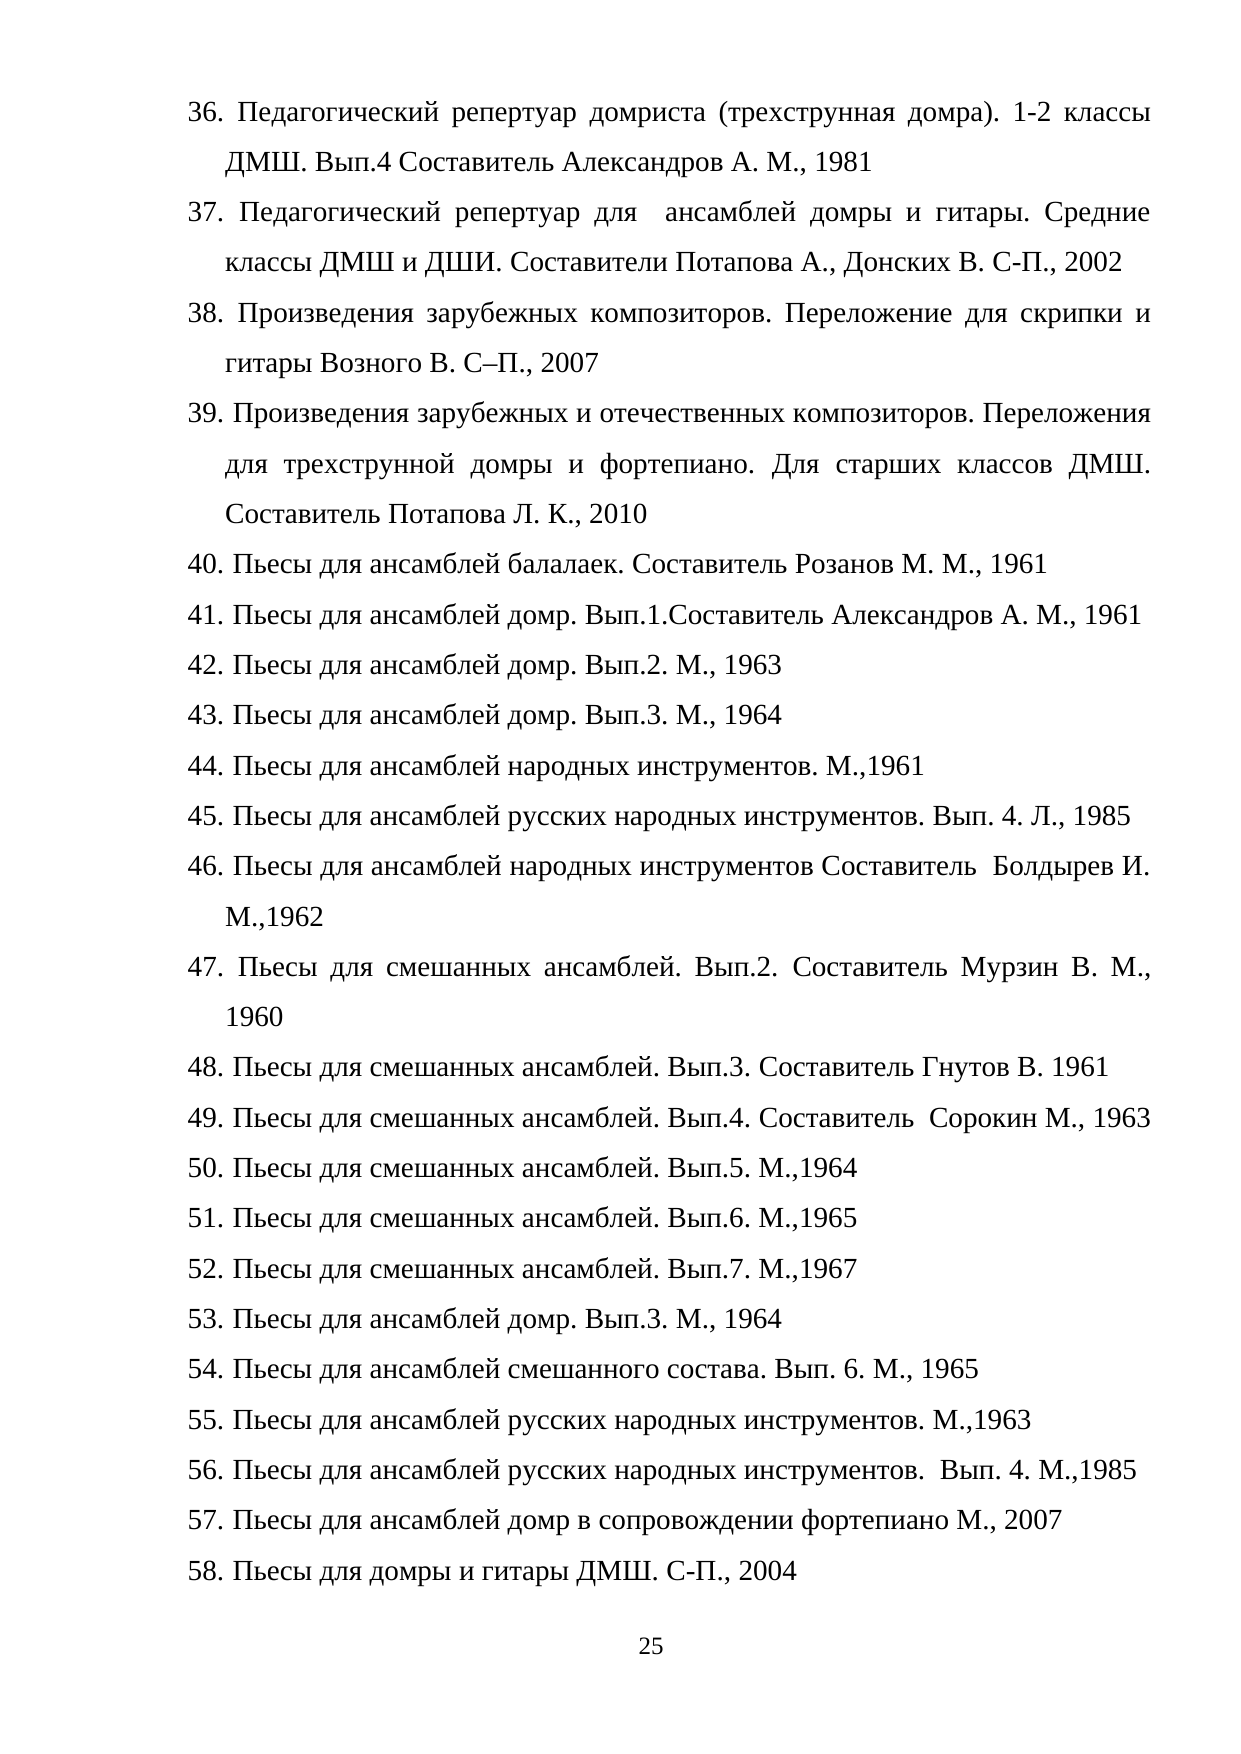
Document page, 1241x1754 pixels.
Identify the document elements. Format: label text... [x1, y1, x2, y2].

list Произведения зарубежных и отечественных композиторов. Переложения для трехструнной домры и фортепиано. Для старших классов ДМШ. Составитель Потапова Л. К., 2010 [187, 396, 1152, 530]
list Пьесы для ансамблей балалаек. Составитель Розанов М. М., 1961 [187, 546, 1152, 580]
list Пьесы для ансамблей домр. Вып.3. М., 1964 [187, 697, 1152, 731]
list Пьесы для ансамблей народных инструментов. М.,1961 [187, 748, 1152, 781]
list Педагогический репертуар для ансамблей домры и гитары. Средние классы ДМШ и ДШИ. Составители Потапова А., Донских В. С-П., 2002 [187, 194, 1152, 278]
list Пьесы для смешанных ансамблей. Вып.7. М.,1967 [187, 1251, 1152, 1284]
list Пьесы для ансамблей домр. Вып.3. М., 1964 [187, 1301, 1152, 1335]
list Пьесы для ансамблей смешанного состава. Вып. ., 1965 [187, 1351, 1152, 1385]
list Пьесы для ансамблей народных инструментов Составитель Болдырев И. М.,1962 [187, 848, 1152, 932]
list Пьесы для ансамблей русских народных инструментов. Вып. .,1985 [187, 1452, 1152, 1486]
list Пьесы для ансамблей домр. Вып.1.Составитель Александров А. М., 1961 [187, 597, 1152, 630]
list Педагогический репертуар домриста (трехструнная домра). 1-2 классы ДМШ. Вып.4 Составитель Александров А. М., 1981 [187, 94, 1152, 177]
list Произведения зарубежных композиторов. Переложение для скрипки и гитары Возного В. С–П., 2007 [187, 295, 1152, 379]
list Пьесы для смешанных ансамблей. Вып.5. М.,1964 [187, 1150, 1152, 1184]
list Пьесы для смешанных ансамблей. Вып.2. Составитель Мурзин В. М., 1960 [187, 949, 1152, 1033]
list Пьесы для смешанных ансамблей. Вып.3. Составитель Гнутов В. 1961 [187, 1049, 1152, 1083]
list Пьесы для домры и гитары ДМШ. С-П., 2004 [187, 1553, 1152, 1586]
list Пьесы для смешанных ансамблей. Вып.4. Составитель Сорокин М., 1963 [187, 1100, 1152, 1133]
list Пьесы для ансамблей русских народных инструментов. Вып. 4. Л., 1985 [187, 798, 1152, 832]
list Пьесы для ансамблей домр. Вып.2. М., 1963 [187, 647, 1152, 681]
list Пьесы для ансамблей домр в сопровождении фортепиано М., 2007 [187, 1502, 1152, 1536]
list Пьесы для ансамблей русских народных инструментов. М.,1963 [187, 1402, 1152, 1435]
list Пьесы для смешанных ансамблей. Вып.6. М.,1965 [187, 1201, 1152, 1234]
